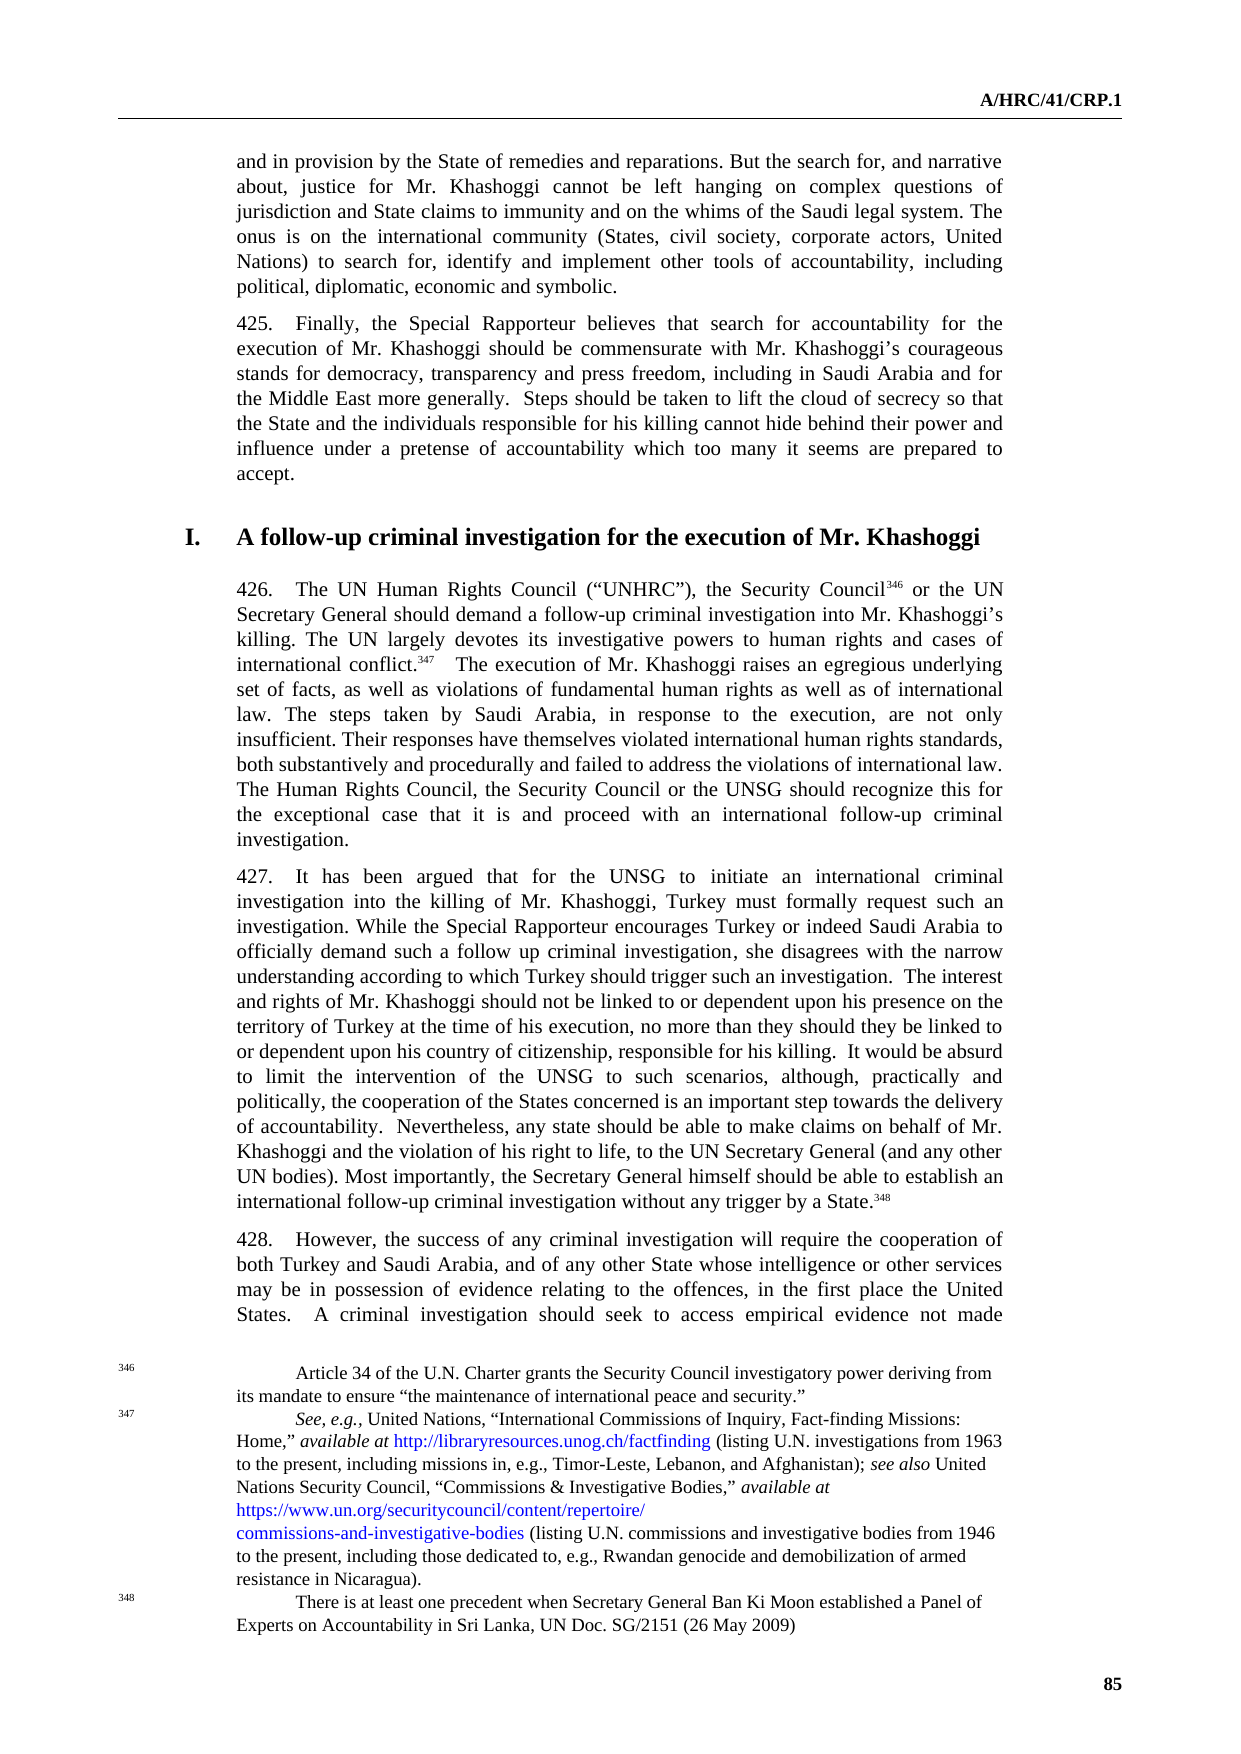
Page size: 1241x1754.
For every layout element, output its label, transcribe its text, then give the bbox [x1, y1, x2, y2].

text The UN Human Rights Council (“UNHRC”), the Security Council or the UN Secretary General should demand a follow-up criminal investigation into Mr. Khashoggi’s killing. The UN largely devotes its investigative powers to human rights and cases of international conflict. The execution of Mr. Khashoggi raises an egregious underlying set of facts, as well as violations of fundamental human rights as well as of international law. The steps taken by Saudi Arabia, in response to the execution, are not only insufficient. Their responses have themselves violated international human rights standards, both substantively and procedurally and failed to address the violations of international law. The Human Rights Council, the Security Council or the UNSG should recognize this for the exceptional case that it is and proceed with an international follow-up criminal investigation. [236, 576, 1004, 851]
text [236, 1226, 1004, 1326]
text I. A follow-up criminal investigation for the execution of Mr. Khashoggi [118, 523, 1004, 551]
text Finally, the Special Rapporteur believes that search for accountability for the execution of Mr. Khashoggi should be commensurate with Mr. Khashoggi’s courageous stands for democracy, transparency and press freedom, including in Saudi Arabia and for the Middle East more generally. Steps should be taken to lift the cloud of secrecy so that the State and the individuals responsible for his killing cannot hide behind their power and influence under a pretense of accountability which too many it seems are prepared to accept. [236, 310, 1004, 485]
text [236, 148, 1004, 298]
text It has been argued that for the UNSG to initiate an international criminal investigation into the killing of Mr. Khashoggi, Turkey must formally request such an investigation. While the Special Rapporteur encourages Turkey or indeed Saudi Arabia to officially demand such a follow up criminal investigation, she disagrees with the narrow understanding according to which Turkey should trigger such an investigation. The interest and rights of Mr. Khashoggi should not be linked to or dependent upon his presence on the territory of Turkey at the time of his execution, no more than they should they be linked to or dependent upon his country of citizenship, responsible for his killing. It would be absurd to limit the intervention of the UNSG to such scenarios, although, practically and politically, the cooperation of the States concerned is an important step towards the delivery of accountability. Nevertheless, any state should be able to make claims on behalf of Mr. Khashoggi and the violation of his right to life, to the UN Secretary General (and any other UN bodies). Most importantly, the Secretary General himself should be able to establish an international follow-up criminal investigation without any trigger by a State. [236, 863, 1004, 1213]
